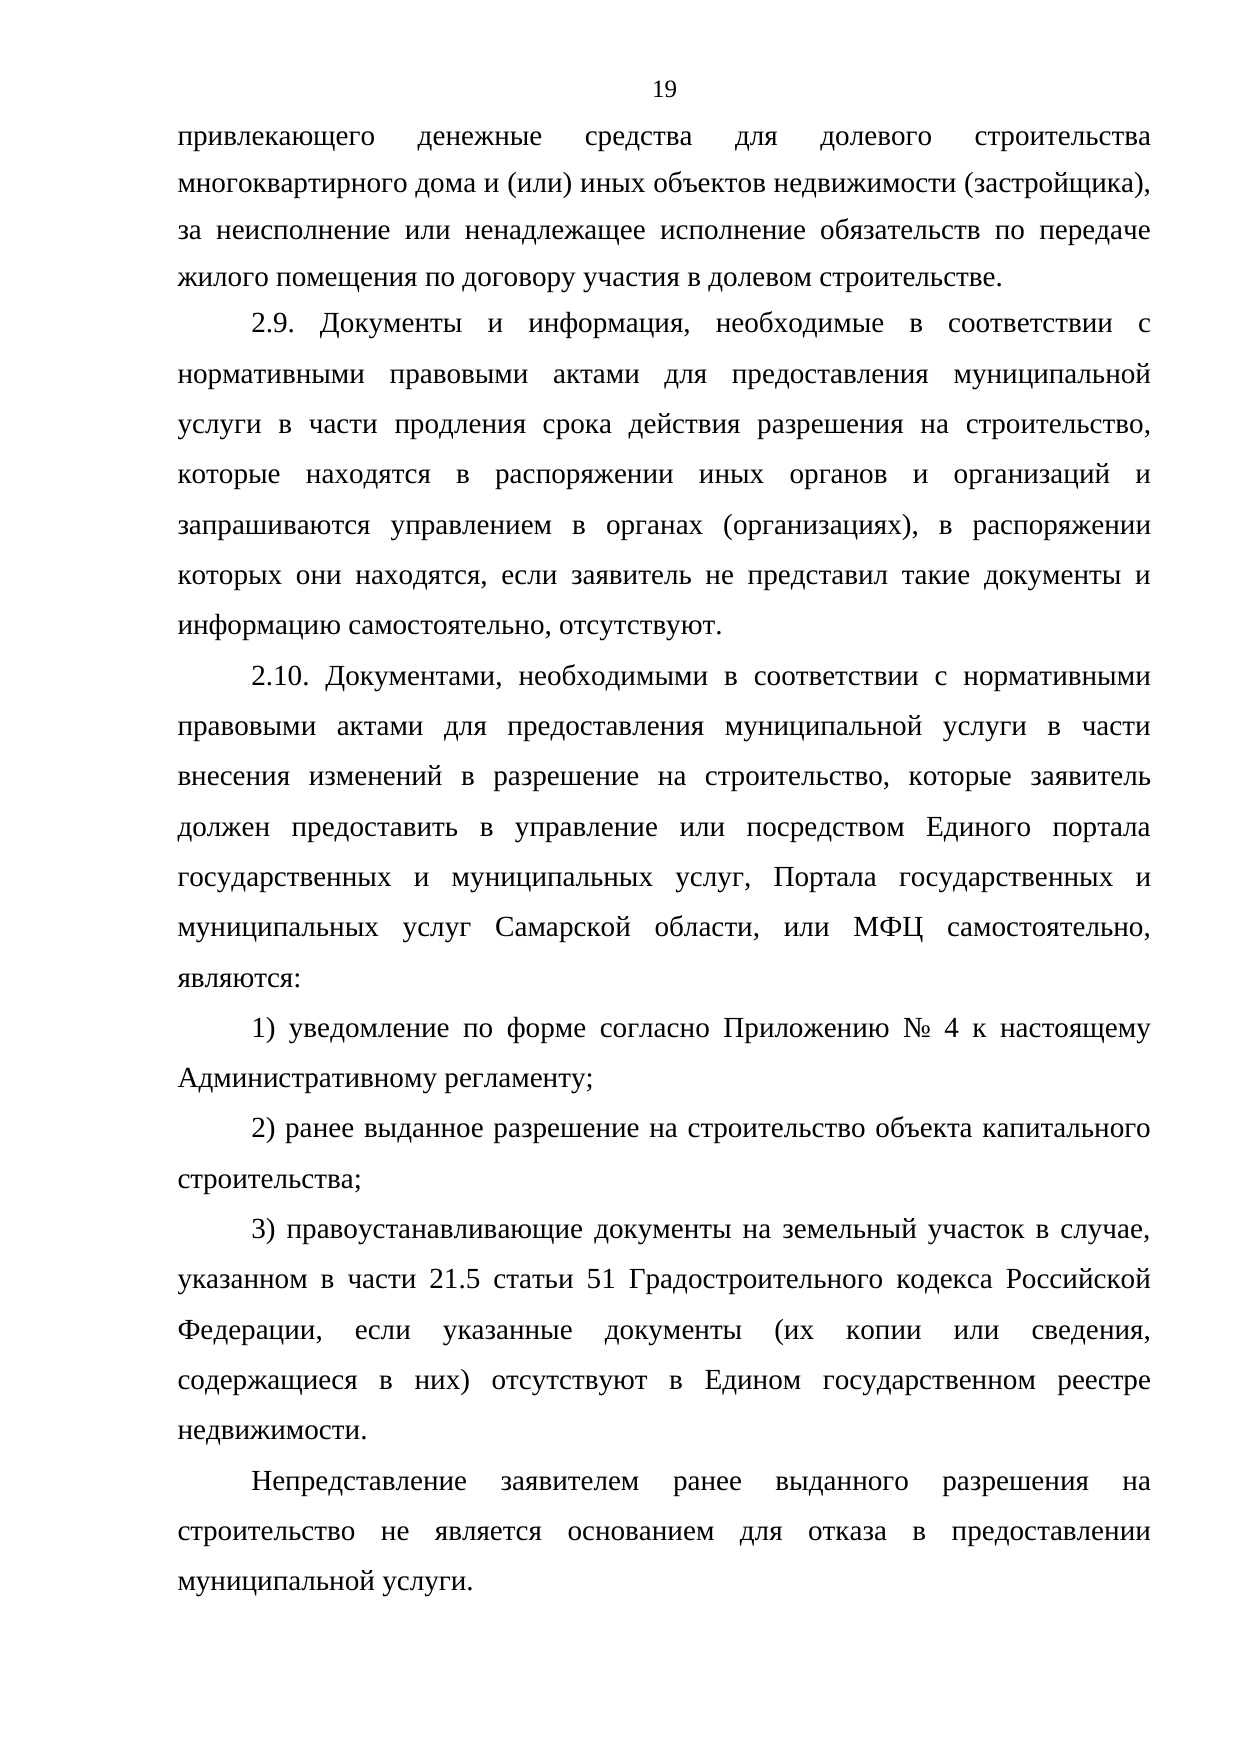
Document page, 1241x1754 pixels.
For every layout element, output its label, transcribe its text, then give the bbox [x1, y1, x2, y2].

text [177, 118, 1152, 292]
text 2.10. Документами, необходимыми в соответствии с нормативными правовыми актами для предоставления муниципальной услуги в части внесения изменений в разрешение на строительство, которые заявитель должен предоставить в управление или посредством Единого портала государственных и муниципальных услуг, Портала государственных и муниципальных услуг Самарской области, или МФЦ самостоятельно, являются: [177, 658, 1152, 993]
text 2) ранее выданное разрешение на строительство объекта капитального строительства; [177, 1111, 1152, 1194]
text Непредставление заявителем ранее выданного разрешения на строительство не является основанием для отказа в предоставлении муниципальной услуги. [177, 1463, 1152, 1597]
text 2.9. Документы и информация, необходимые в соответствии с нормативными правовыми актами для предоставления муниципальной услуги в части продления срока действия разрешения на строительство, которые находятся в распоряжении иных органов и организаций и запрашиваются управлением в органах (организациях), в распоряжении которых они находятся, если заявитель не представил такие документы и информацию самостоятельно, отсутствуют. [177, 306, 1152, 641]
text 1) уведомление по форме согласно Приложению № 4 к настоящему Административному регламенту; [177, 1010, 1152, 1094]
text 3) правоустанавливающие документы на земельный участок в случае, указанном в части 21.5 статьи 51 Градостроительного кодекса Российской Федерации, если указанные документы (их копии или сведения, содержащиеся в них) отсутствуют в Едином государственном реестре недвижимости. [177, 1211, 1152, 1446]
